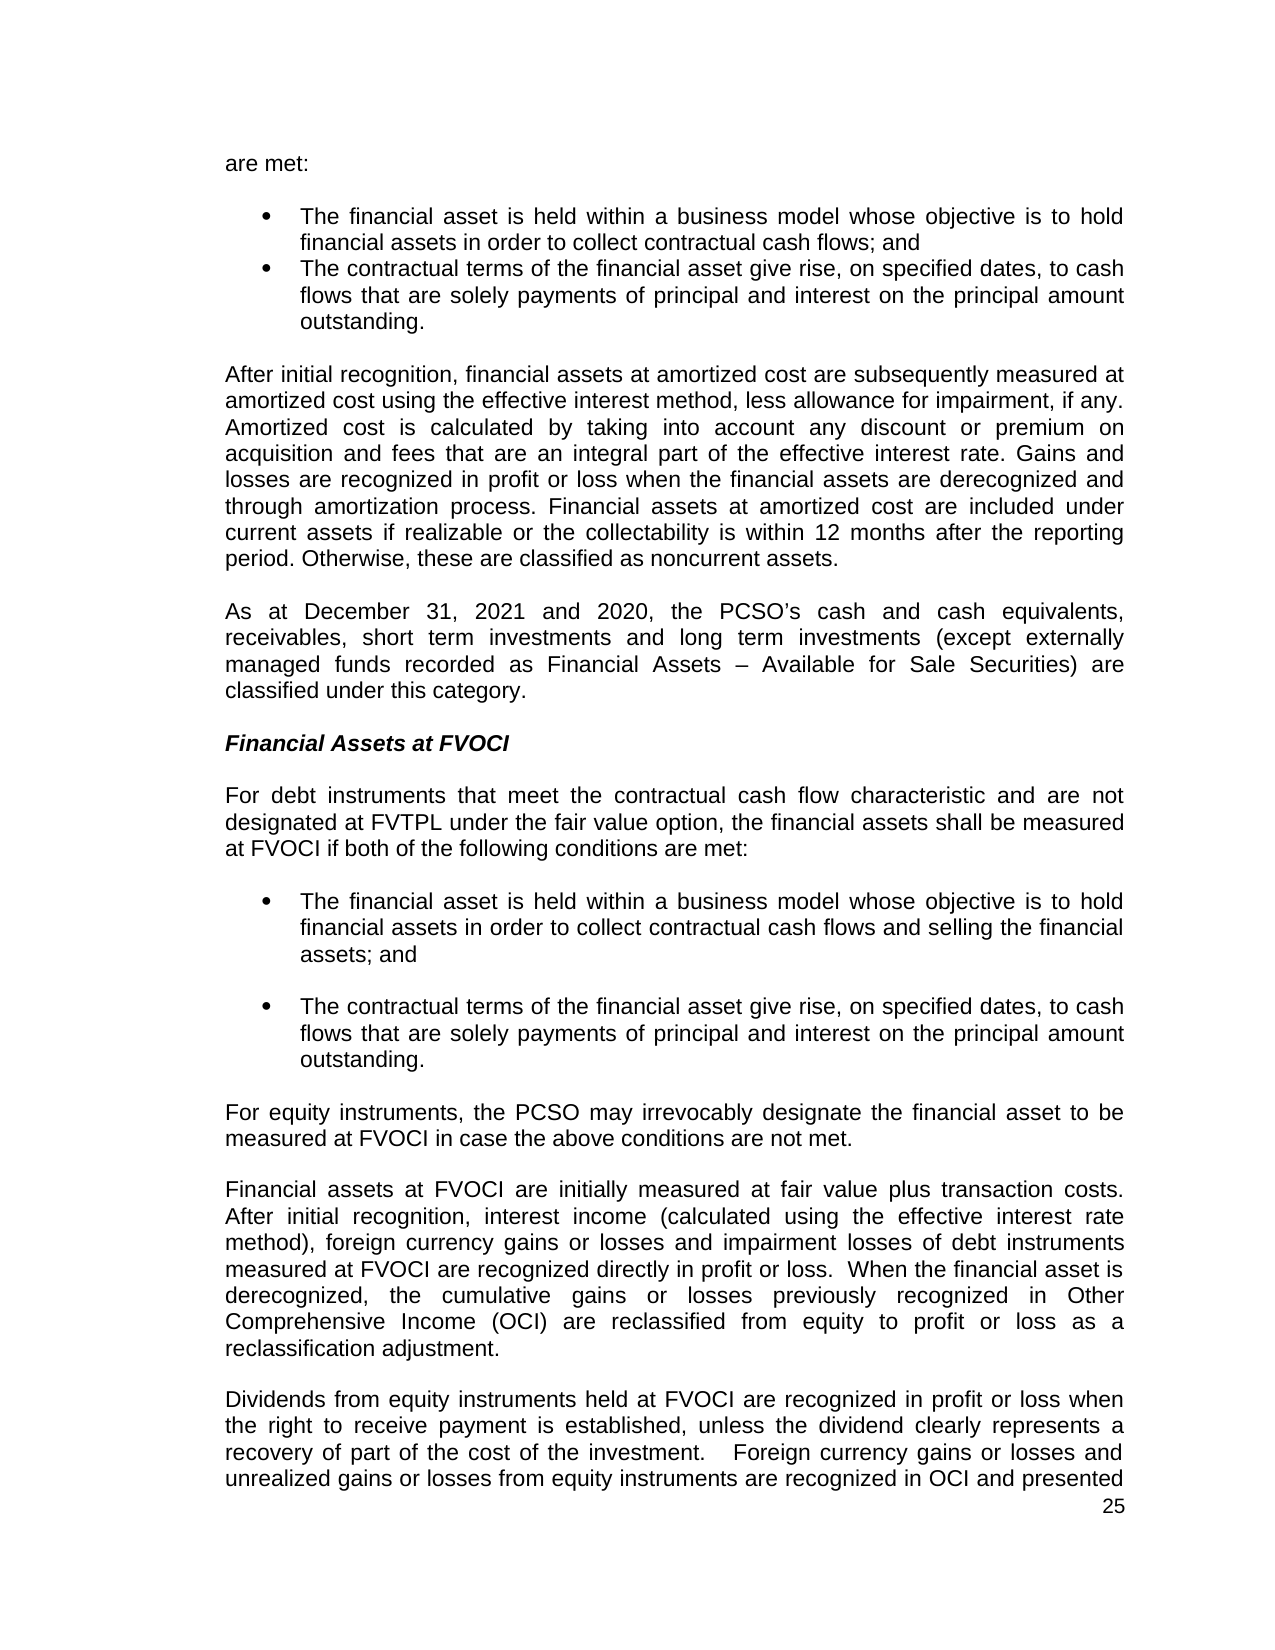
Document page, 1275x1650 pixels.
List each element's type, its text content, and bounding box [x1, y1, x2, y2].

list The financial asset is held within a business model whose objective is to hold financial assets in order to collect contractual cash flows; and [262, 203, 1125, 255]
text Financial assets at FVOCI are initially measured at fair value plus transaction costs. After initial recognition, interest income (calculated using the effective interest rate method), foreign currency gains or losses and impairment losses of debt instruments measured at FVOCI are recognized directly in profit or loss. When the financial asset is derecognized, the cumulative gains or losses previously recognized in Other Comprehensive Income (OCI) are reclassified from equity to profit or loss as a reclassification adjustment. [225, 1176, 1125, 1361]
list The contractual terms of the financial asset give rise, on specified dates, to cash flows that are solely payments of principal and interest on the principal amount outstanding. [262, 993, 1125, 1072]
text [225, 150, 1125, 176]
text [225, 1386, 1125, 1491]
text For debt instruments that meet the contractual cash flow characteristic and are not designated at FVTPL under the fair value option, the financial assets shall be measured at FVOCI if both of the following conditions are met: [225, 782, 1125, 862]
list The financial asset is held within a business model whose objective is to hold financial assets in order to collect contractual cash flows and selling the financial assets; and [262, 888, 1125, 967]
text Financial Assets at FVOCI [225, 730, 1125, 756]
text For equity instruments, the PCSO may irrevocably designate the financial asset to be measured at FVOCI in case the above conditions are not met. [225, 1099, 1125, 1151]
text As at December 31, 2021 and 2020, the PCSO’s cash and cash equivalents, receivables, short term investments and long term investments (except externally managed funds recorded as Financial Assets – Available for Sale Securities) are classified under this category. [225, 598, 1125, 703]
list The contractual terms of the financial asset give rise, on specified dates, to cash flows that are solely payments of principal and interest on the principal amount outstanding. [262, 255, 1125, 334]
text After initial recognition, financial assets at amortized cost are subsequently measured at amortized cost using the effective interest method, less allowance for impairment, if any. Amortized cost is calculated by taking into account any discount or premium on acquisition and fees that are an integral part of the effective interest rate. Gains and losses are recognized in profit or loss when the financial assets are derecognized and through amortization process. Financial assets at amortized cost are included under current assets if realizable or the collectability is within 12 months after the reporting period. Otherwise, these are classified as noncurrent assets. [225, 361, 1125, 572]
